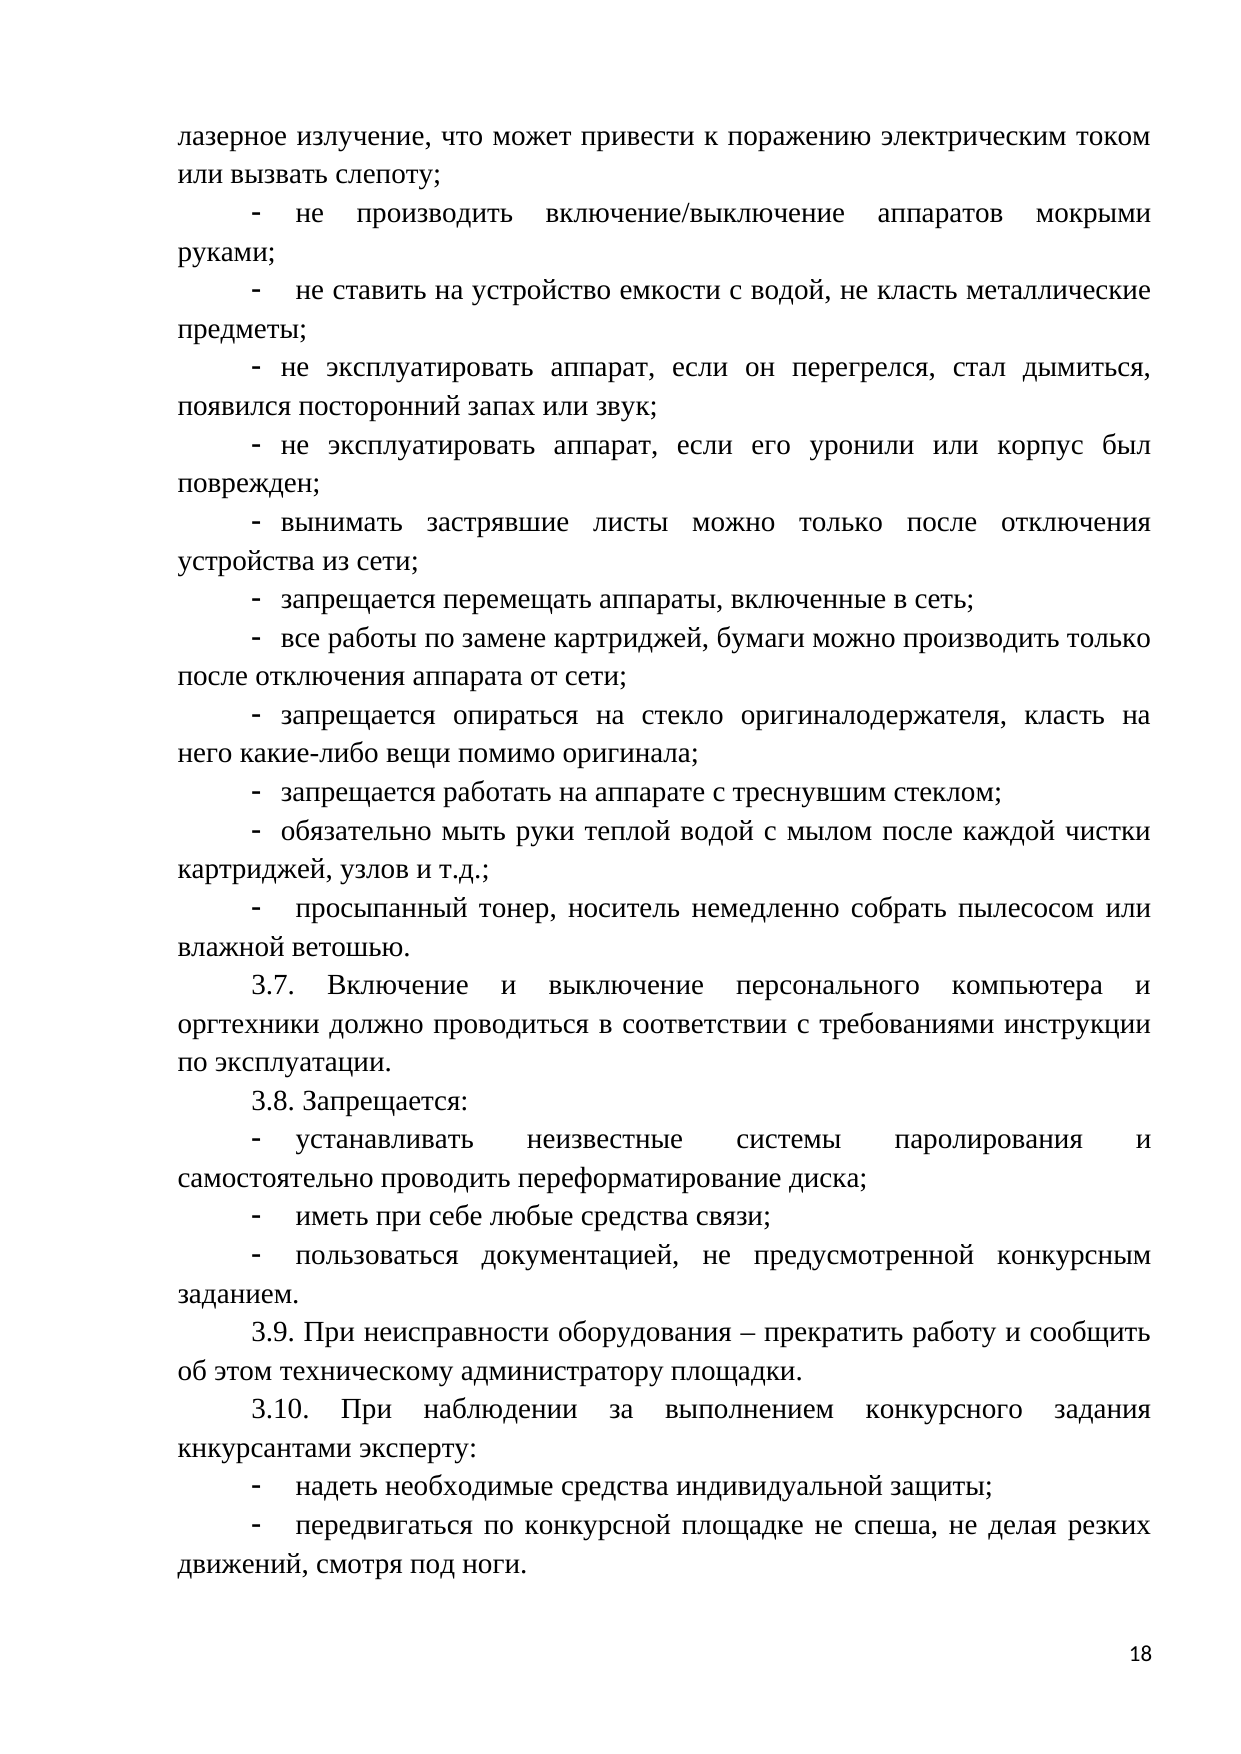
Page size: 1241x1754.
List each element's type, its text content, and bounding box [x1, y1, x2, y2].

list все работы по замене картриджей, бумаги можно производить только после отключения аппарата от сети; [177, 620, 1152, 692]
list не производить включение/выключение аппаратов мокрыми руками; [177, 195, 1152, 267]
list иметь при себе любые средства связи; [177, 1198, 1152, 1232]
list пользоваться документацией, не предусмотренной конкурсным заданием. [177, 1237, 1152, 1309]
list устанавливать неизвестные системы паролирования и самостоятельно проводить переформатирование диска; [177, 1121, 1152, 1193]
list просыпанный тонер, носитель немедленно собрать пылесосом или влажной ветошью. [177, 890, 1152, 962]
list запрещается работать на аппарате с треснувшим стеклом; [177, 774, 1152, 808]
text 3.8. Запрещается: [177, 1083, 1152, 1116]
list вынимать застрявшие листы можно только после отключения устройства из сети; [177, 504, 1152, 576]
text 3.10. При наблюдении за выполнением конкурсного задания кнкурсантами эксперту: [177, 1391, 1152, 1463]
list обязательно мыть руки теплой водой с мылом после каждой чистки картриджей, узлов и т.д.; [177, 813, 1152, 885]
text 3.9. При неисправности оборудования – прекратить работу и сообщить об этом техническому администратору площадки. [177, 1314, 1152, 1386]
list не эксплуатировать аппарат, если его уронили или корпус был поврежден; [177, 427, 1152, 499]
list запрещается опираться на стекло оригиналодержателя, класть на него какие-либо вещи помимо оригинала; [177, 697, 1152, 769]
list запрещается перемещать аппараты, включенные в сеть; [177, 581, 1152, 615]
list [177, 118, 1152, 190]
list не эксплуатировать аппарат, если он перегрелся, стал дымиться, появился посторонний запах или звук; [177, 349, 1152, 422]
list надеть необходимые средства индивидуальной защиты; [177, 1468, 1152, 1502]
text 3.7. Включение и выключение персонального компьютера и оргтехники должно проводиться в соответствии с требованиями инструкции по эксплуатации. [177, 967, 1152, 1078]
list передвигаться по конкурсной площадке не спеша, не делая резких движений, смотря под ноги. [177, 1507, 1152, 1579]
list не ставить на устройство емкости с водой, не класть металлические предметы; [177, 272, 1152, 344]
